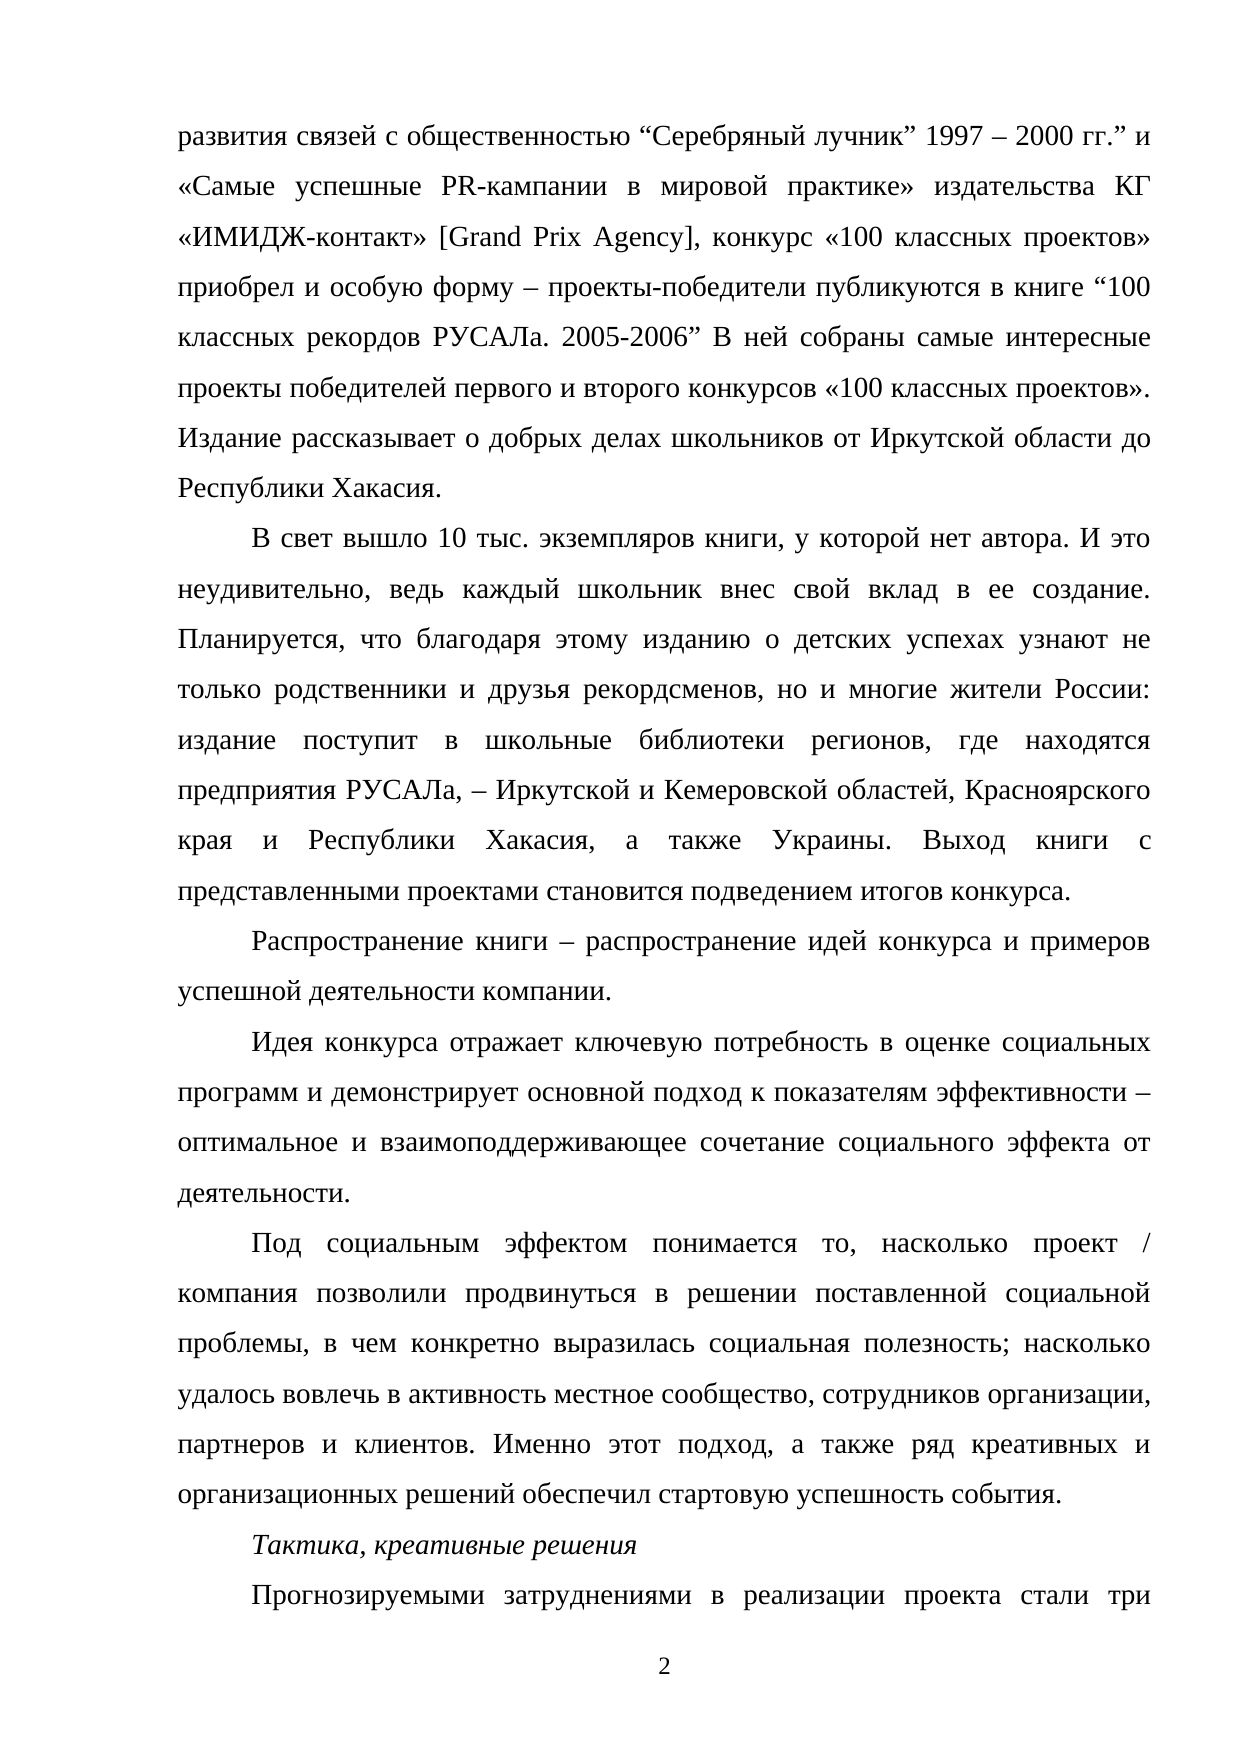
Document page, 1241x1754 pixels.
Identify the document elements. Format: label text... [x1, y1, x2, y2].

text Тактика, креативные решения [177, 1527, 1152, 1560]
text В свет вышло 10 тыс. экземпляров книги, у которой нет автора. И это неудивительно, ведь каждый школьник внес свой вклад в ее создание. Планируется, что благодаря этому изданию о детских успехах узнают не только родственники и друзья рекордсменов, но и многие жители России: издание поступит в школьные библиотеки регионов, где находятся предприятия РУСАЛа, – Иркутской и Кемеровской областей, Красноярского края и Республики Хакасия, а также Украины. Выход книги с представленными проектами становится подведением итогов конкурса. [177, 521, 1152, 906]
text Распространение книги – распространение идей конкурса и примеров успешной деятельности компании. [177, 923, 1152, 1007]
text Под социальным эффектом понимается то, насколько проект / компания позволили продвинуться в решении поставленной социальной проблемы, в чем конкретно выразилась социальная полезность; насколько удалось вовлечь в активность местное сообщество, сотрудников организации, партнеров и клиентов. Именно этот подход, а также ряд креативных и организационных решений обеспечил стартовую успешность события. [177, 1225, 1152, 1510]
text Идея конкурса отражает ключевую потребность в оценке социальных программ и демонстрирует основной подход к показателям эффективности – оптимальное и взаимоподдерживающее сочетание социального эффекта от деятельности. [177, 1024, 1152, 1208]
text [177, 118, 1152, 504]
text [177, 1577, 1152, 1611]
